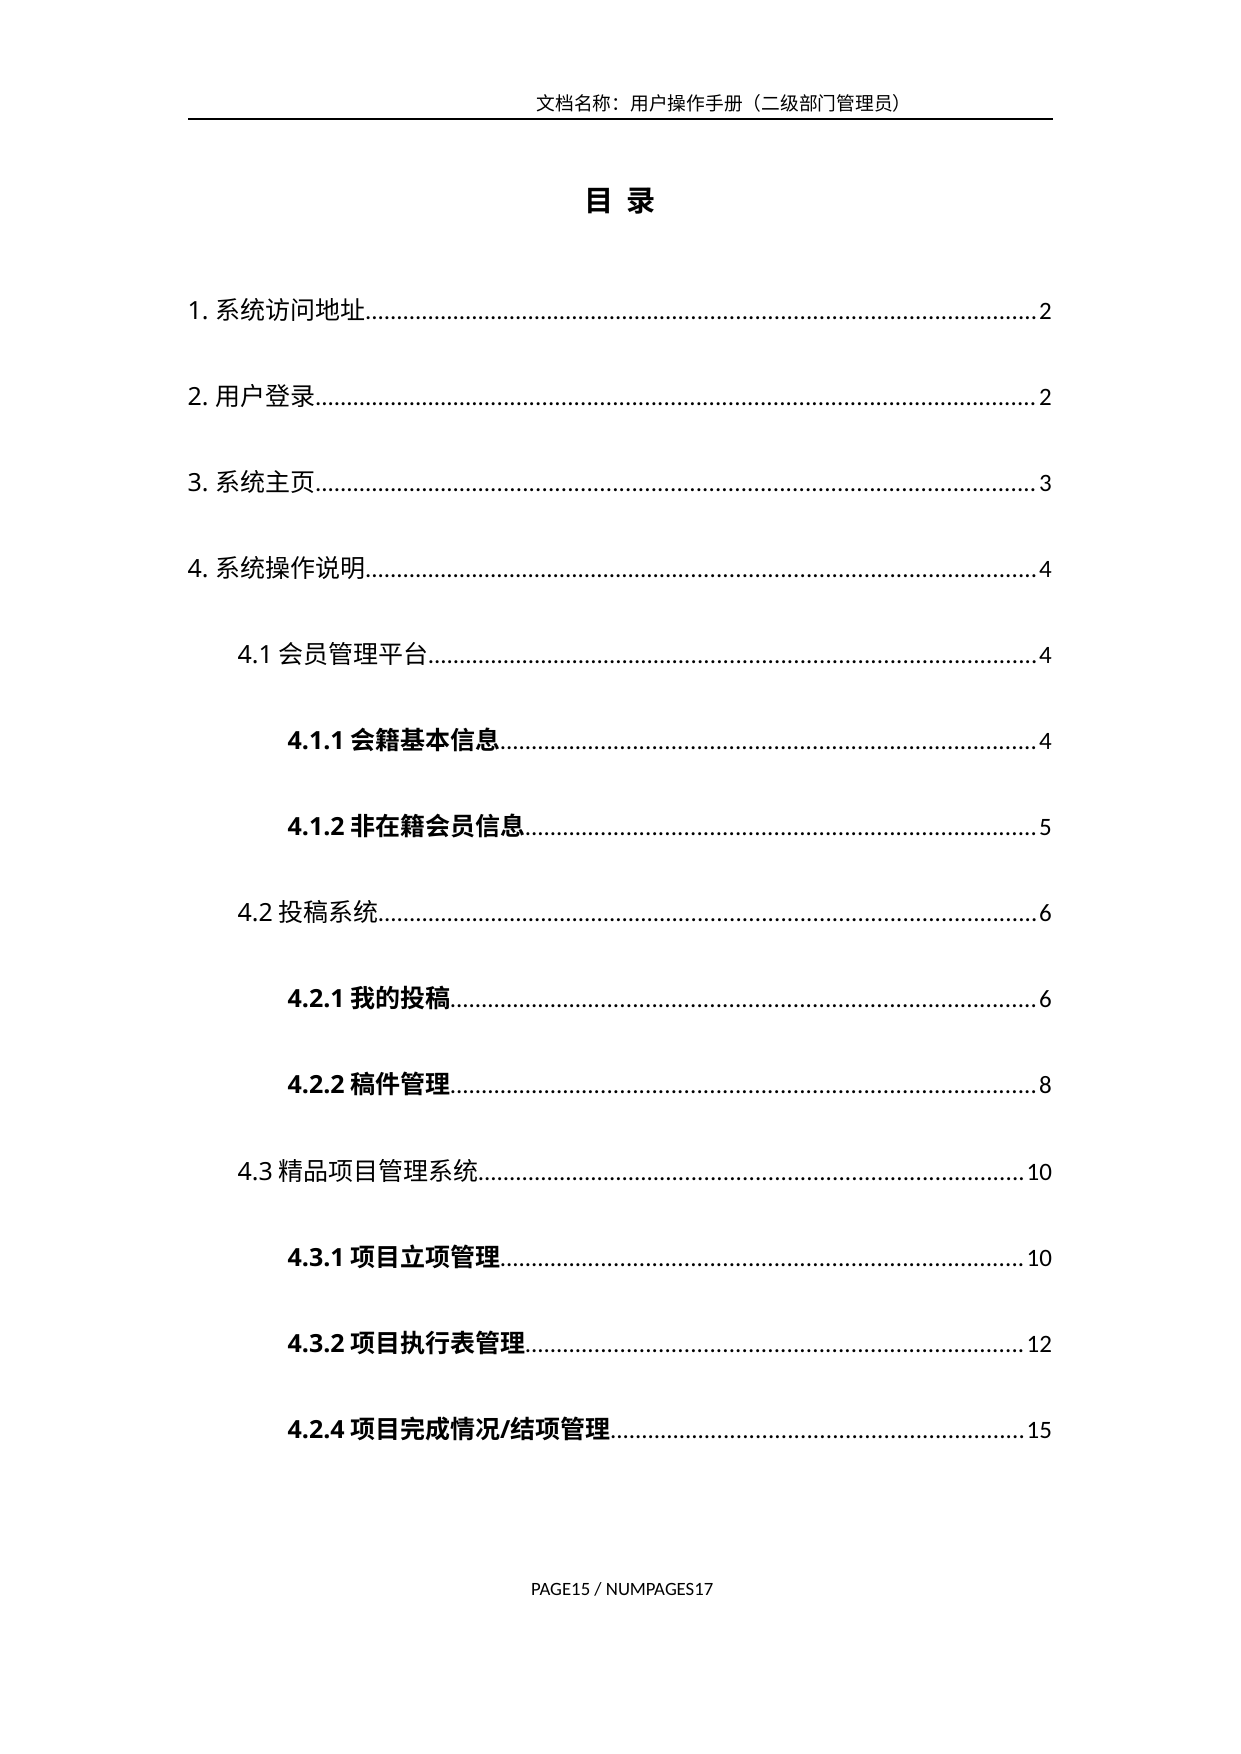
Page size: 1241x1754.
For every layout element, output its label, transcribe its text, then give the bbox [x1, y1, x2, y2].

text 4.3.1项目立项管理 10 [287, 1221, 1053, 1289]
text 4.1.1会籍基本信息 4 [287, 705, 1053, 773]
text 4.2.1我的投稿 6 [287, 963, 1053, 1031]
text 4.3精品项目管理系统 10 [237, 1135, 1053, 1203]
text 4.1.2非在籍会员信息 5 [287, 791, 1053, 859]
text 4.1会员管理平台 4 [237, 619, 1053, 687]
text 目 录 [187, 164, 1053, 232]
text 4. 系统操作说明 4 [187, 533, 1053, 601]
text 2. 用户登录 2 [187, 361, 1053, 429]
text 4.2投稿系统 6 [237, 877, 1053, 945]
text 4.3.2项目执行表管理 12 [287, 1307, 1053, 1375]
text 4.2.2稿件管理 8 [287, 1049, 1053, 1117]
text 1. 系统访问地址 2 [187, 275, 1053, 343]
text 3. 系统主页 3 [187, 447, 1053, 515]
text 4.2.4项目完成情况/结项管理 15 [287, 1393, 1053, 1461]
